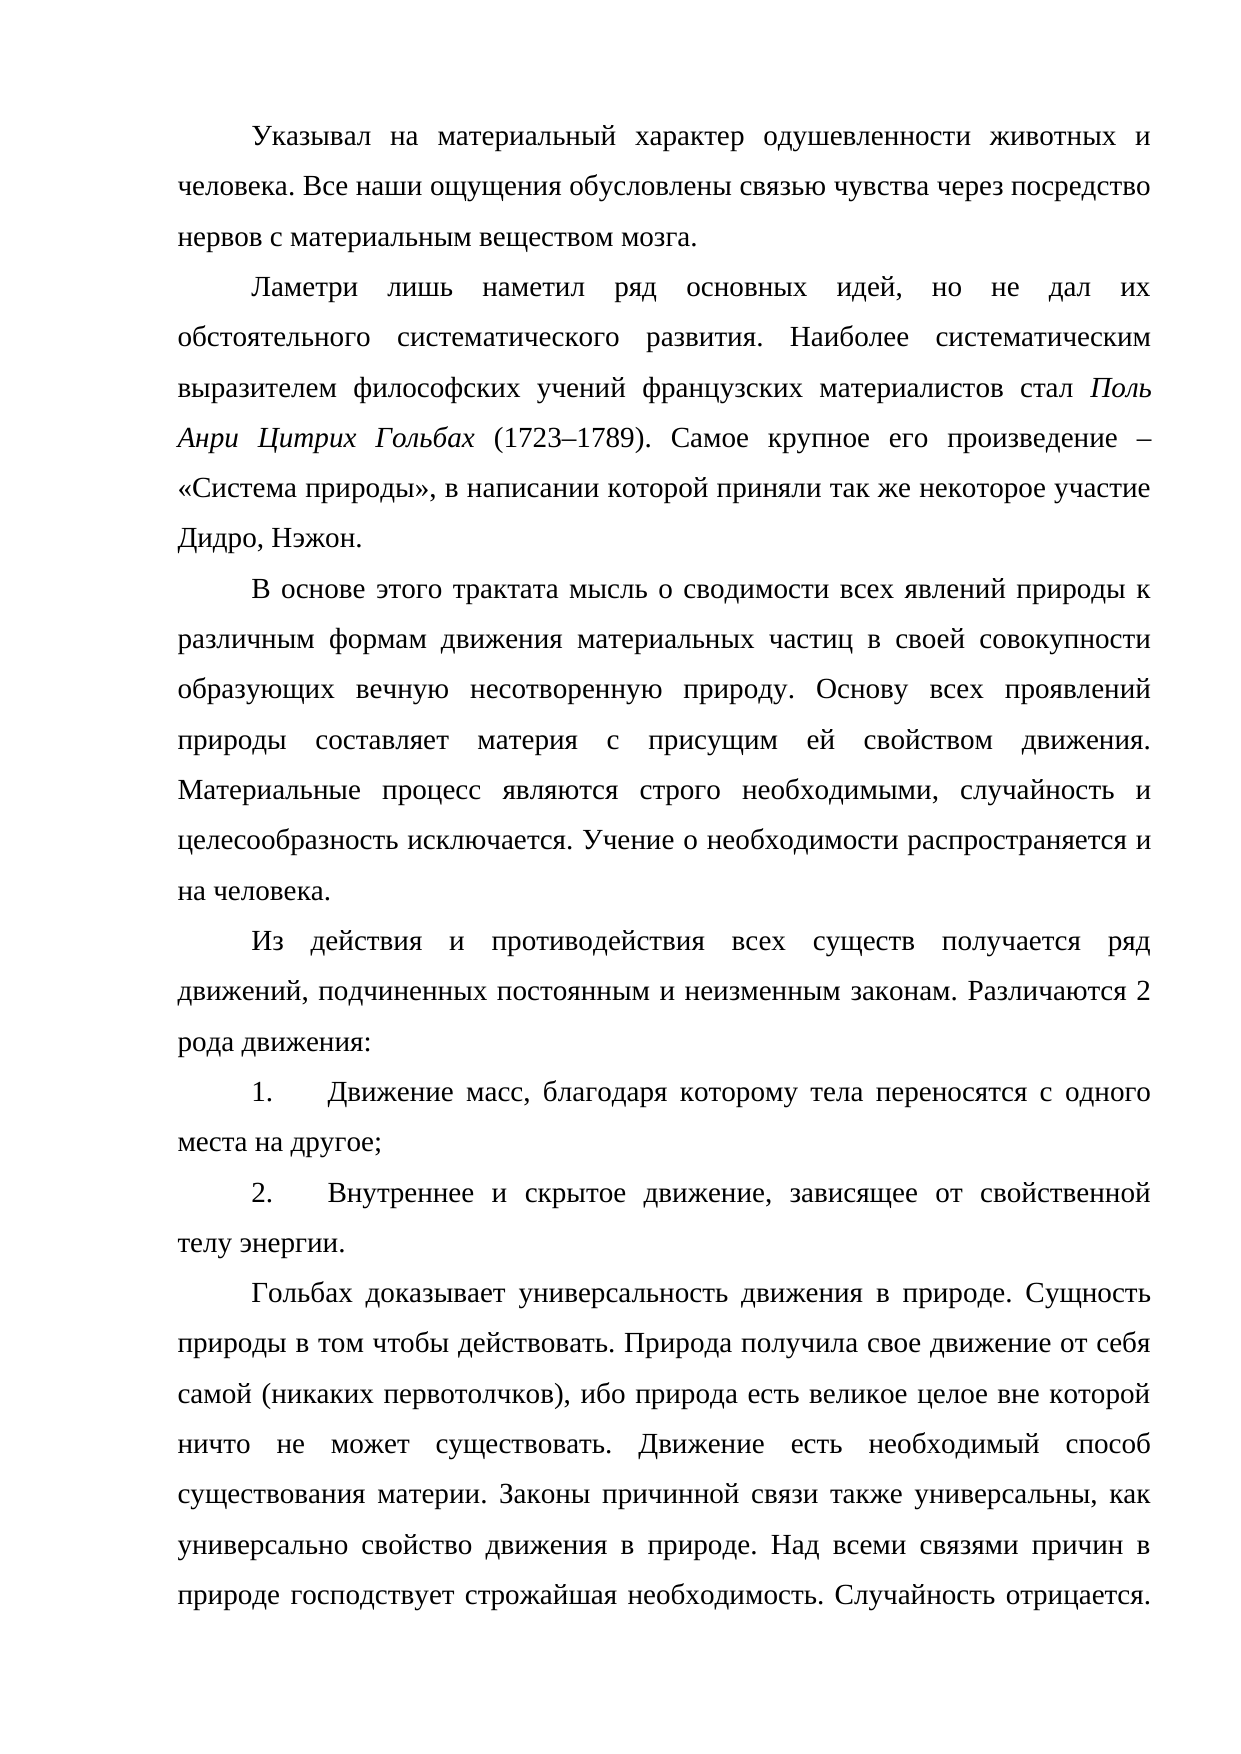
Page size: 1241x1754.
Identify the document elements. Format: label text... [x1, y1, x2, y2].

text Ламетри лишь наметил ряд основных идей, но не дал их обстоятельного систематического развития. Наиболее систематическим выразителем философских учений французских материалистов стал Поль Анри Цитрих Гольбах (1723–1789). Самое крупное его произведение – «Система природы», в написании которой приняли так же некоторое участие Дидро, Нэжон. [177, 269, 1152, 554]
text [177, 1275, 1152, 1611]
list Внутреннее и скрытое движение, зависящее от свойственной телу энергии. [177, 1175, 1152, 1258]
text В основе этого трактата мысль о сводимости всех явлений природы к различным формам движения материальных частиц в своей совокупности образующих вечную несотворенную природу. Основу всех проявлений природы составляет материя с присущим ей свойством движения. Материальные процесс являются строго необходимыми, случайность и целесообразность исключается. Учение о необходимости распространяется и на человека. [177, 571, 1152, 906]
text Из действия и противодействия всех существ получается ряд движений, подчиненных постоянным и неизменным законам. Различаются 2 рода движения: [177, 923, 1152, 1057]
text Указывал на материальный характер одушевленности животных и человека. Все наши ощущения обусловлены связью чувства через посредство нервов с материальным веществом мозга. [177, 118, 1152, 252]
list Движение масс, благодаря которому тела переносятся с одного места на другое; [177, 1074, 1152, 1158]
